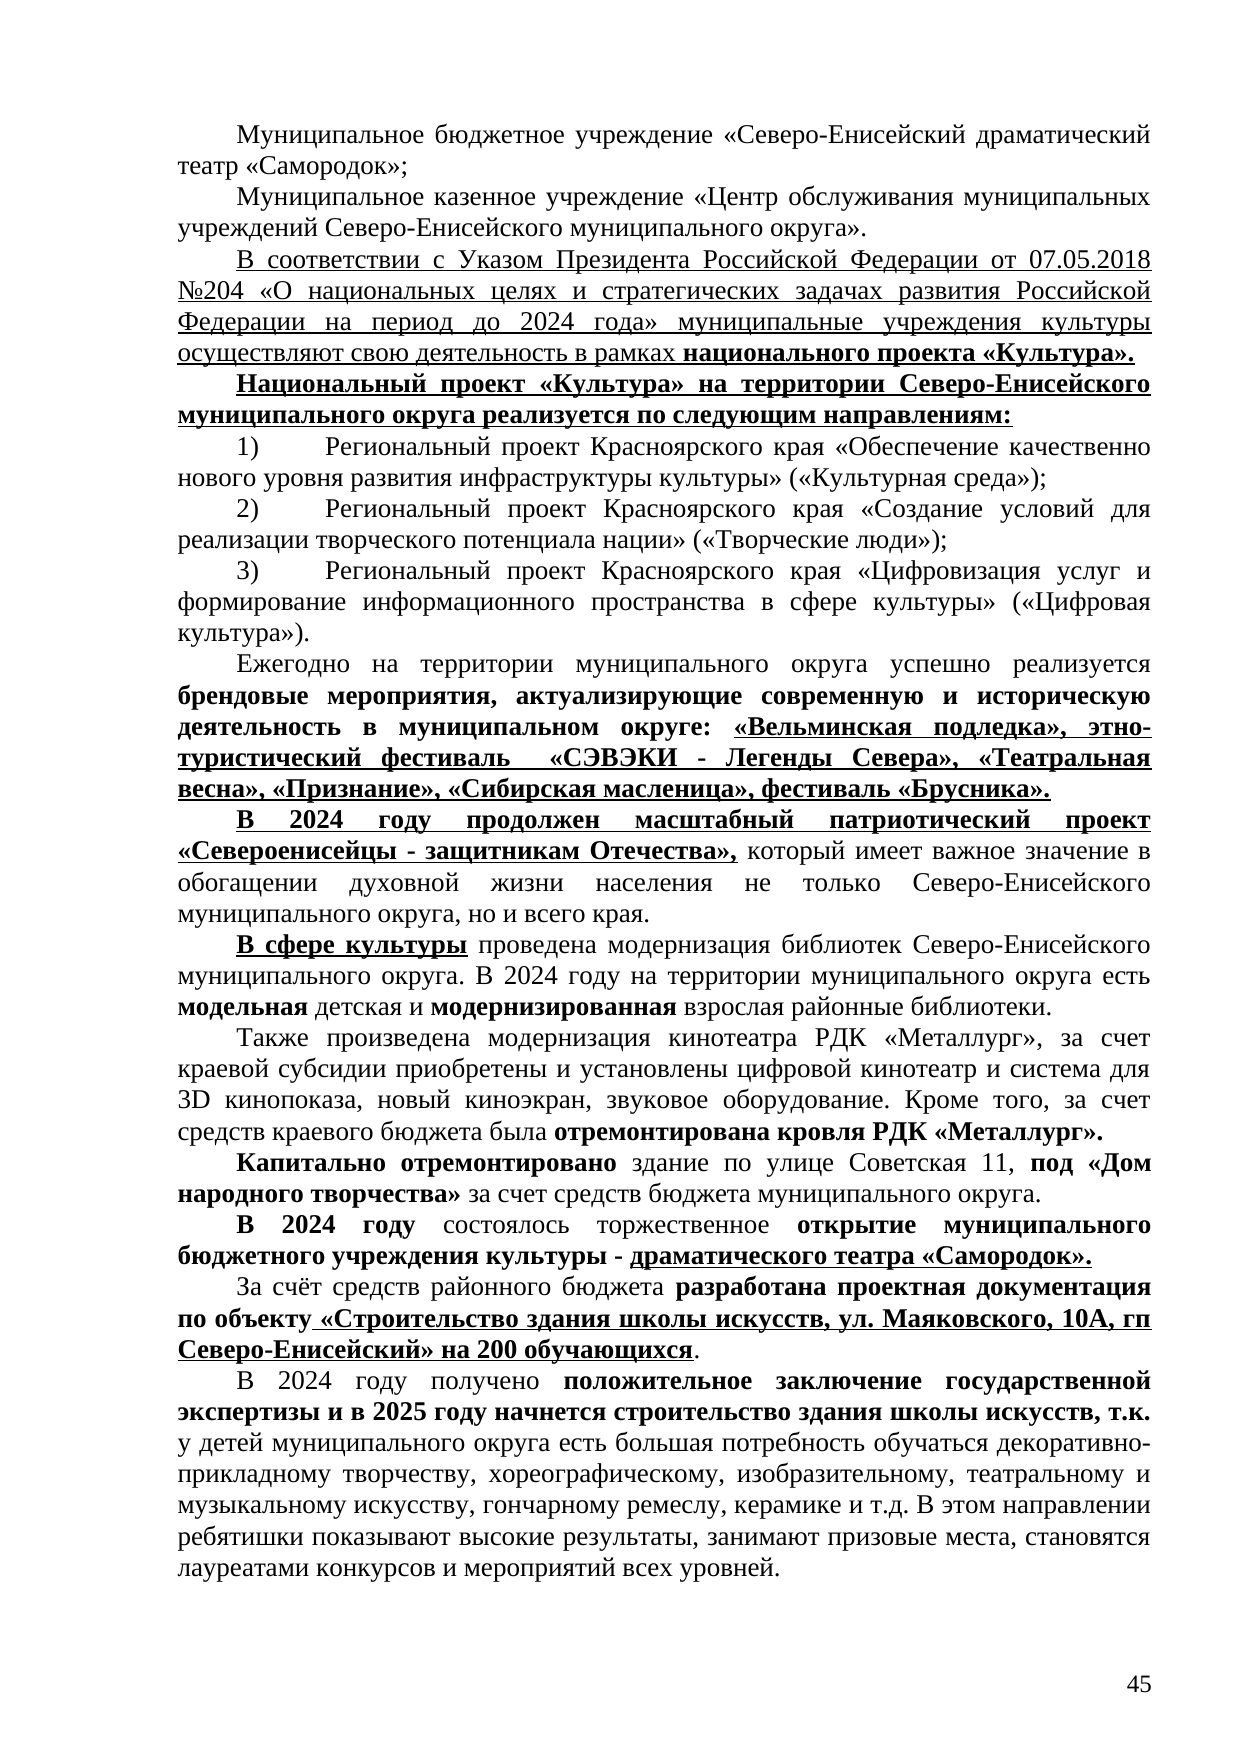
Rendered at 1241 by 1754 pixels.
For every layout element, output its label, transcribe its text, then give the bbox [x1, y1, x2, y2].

text За счёт средств районного бюджета разработана проектная документация по объекту «Строительство здания школы искусств, ул. Маяковского, 10А, гп Северо-Енисейский» на 200 обучающихся. [177, 1271, 1152, 1364]
text В 2024 году состоялось торжественное открытие муниципального бюджетного учреждения культуры - драматического театра «Самородок». [177, 1208, 1152, 1271]
text Муниципальное бюджетное учреждение «Северо-Енисейский драматический театр «Самородок»; [177, 118, 1152, 180]
list Региональный проект Красноярского края «Цифровизация услуг и формирование информационного пространства в сфере культуры» («Цифровая культура»). [177, 554, 1152, 648]
text Капитально отремонтировано здание по улице Советская 11, под «Дом народного творчества» за счет средств бюджета муниципального округа. [177, 1146, 1152, 1208]
list В соответствии с Указом Президента Российской Федерации от 07.05.2018 №204 «О национальных целях и стратегических задачах развития Российской Федерации на период до 2024 года» муниципальные учреждения культуры осуществляют свою деятельность в рамках национального проекта «Культура». [177, 302, 1152, 332]
text Также произведена модернизация кинотеатра РДК «Металлург», за счет краевой субсидии приобретены и установлены цифровой кинотеатр и система для 3D кинопоказа, новый киноэкран, звуковое оборудование. Кроме того, за счет средств краевого бюджета была отремонтирована кровля РДК «Металлург». [177, 1021, 1152, 1146]
list Ежегодно на территории муниципального округа успешно реализуется брендовые мероприятия, актуализирующие современную и историческую деятельность в муниципальном округе: «Вельминская подледка», этно-туристический фестиваль «СЭВЭКИ - Легенды Севера», «Театральная весна», «Признание», «Сибирская масленица», фестиваль «Брусника». [177, 648, 1152, 768]
list В соответствии с Указом Президента Российской Федерации от 07.05.2018 №204 «О национальных целях и стратегических задачах развития Российской Федерации на период до 2024 года» муниципальные учреждения культуры осуществляют свою деятельность в рамках национального проекта «Культура». [177, 333, 1152, 367]
list Региональный проект Красноярского края «Обеспечение качественно нового уровня развития инфраструктуры культуры» («Культурная среда»); [177, 429, 1152, 492]
text Муниципальное казенное учреждение «Центр обслуживания муниципальных учреждений Северо-Енисейского муниципального округа». [177, 180, 1152, 243]
list Национальный проект «Культура» на территории Северо-Енисейского муниципального округа реализуется по следующим направлениям: [177, 367, 1152, 429]
list В соответствии с Указом Президента Российской Федерации от 07.05.2018 №204 «О национальных целях и стратегических задачах развития Российской Федерации на период до 2024 года» муниципальные учреждения культуры осуществляют свою деятельность в рамках национального проекта «Культура». [177, 243, 1152, 301]
list Ежегодно на территории муниципального округа успешно реализуется брендовые мероприятия, актуализирующие современную и историческую деятельность в муниципальном округе: «Вельминская подледка», этно-туристический фестиваль «СЭВЭКИ - Легенды Севера», «Театральная весна», «Признание», «Сибирская масленица», фестиваль «Брусника». [177, 769, 1152, 803]
text В 2024 году получено положительное заключение государственной экспертизы и в 2025 году начнется строительство здания школы искусств, т.к. у детей муниципального округа есть большая потребность обучаться декоративно-прикладному творчеству, хореографическому, изобразительному, театральному и музыкальному искусству, гончарному ремеслу, керамике и т.д. В этом направлении ребятишки показывают высокие результаты, занимают призовые места, становятся лауреатами конкурсов и мероприятий всех уровней. [177, 1364, 1152, 1582]
text В сфере культуры проведена модернизация библиотек Северо-Енисейского муниципального округа. В 2024 году на территории муниципального округа есть модельная детская и модернизированная взрослая районные библиотеки. [177, 928, 1152, 1021]
list В 2024 году продолжен масштабный патриотический проект «Североенисейцы - защитникам Отечества», который имеет важное значение в обогащении духовной жизни населения не только Северо-Енисейского муниципального округа, но и всего края. [177, 803, 1152, 928]
list Региональный проект Красноярского края «Создание условий для реализации творческого потенциала нации» («Творческие люди»); [177, 492, 1152, 554]
